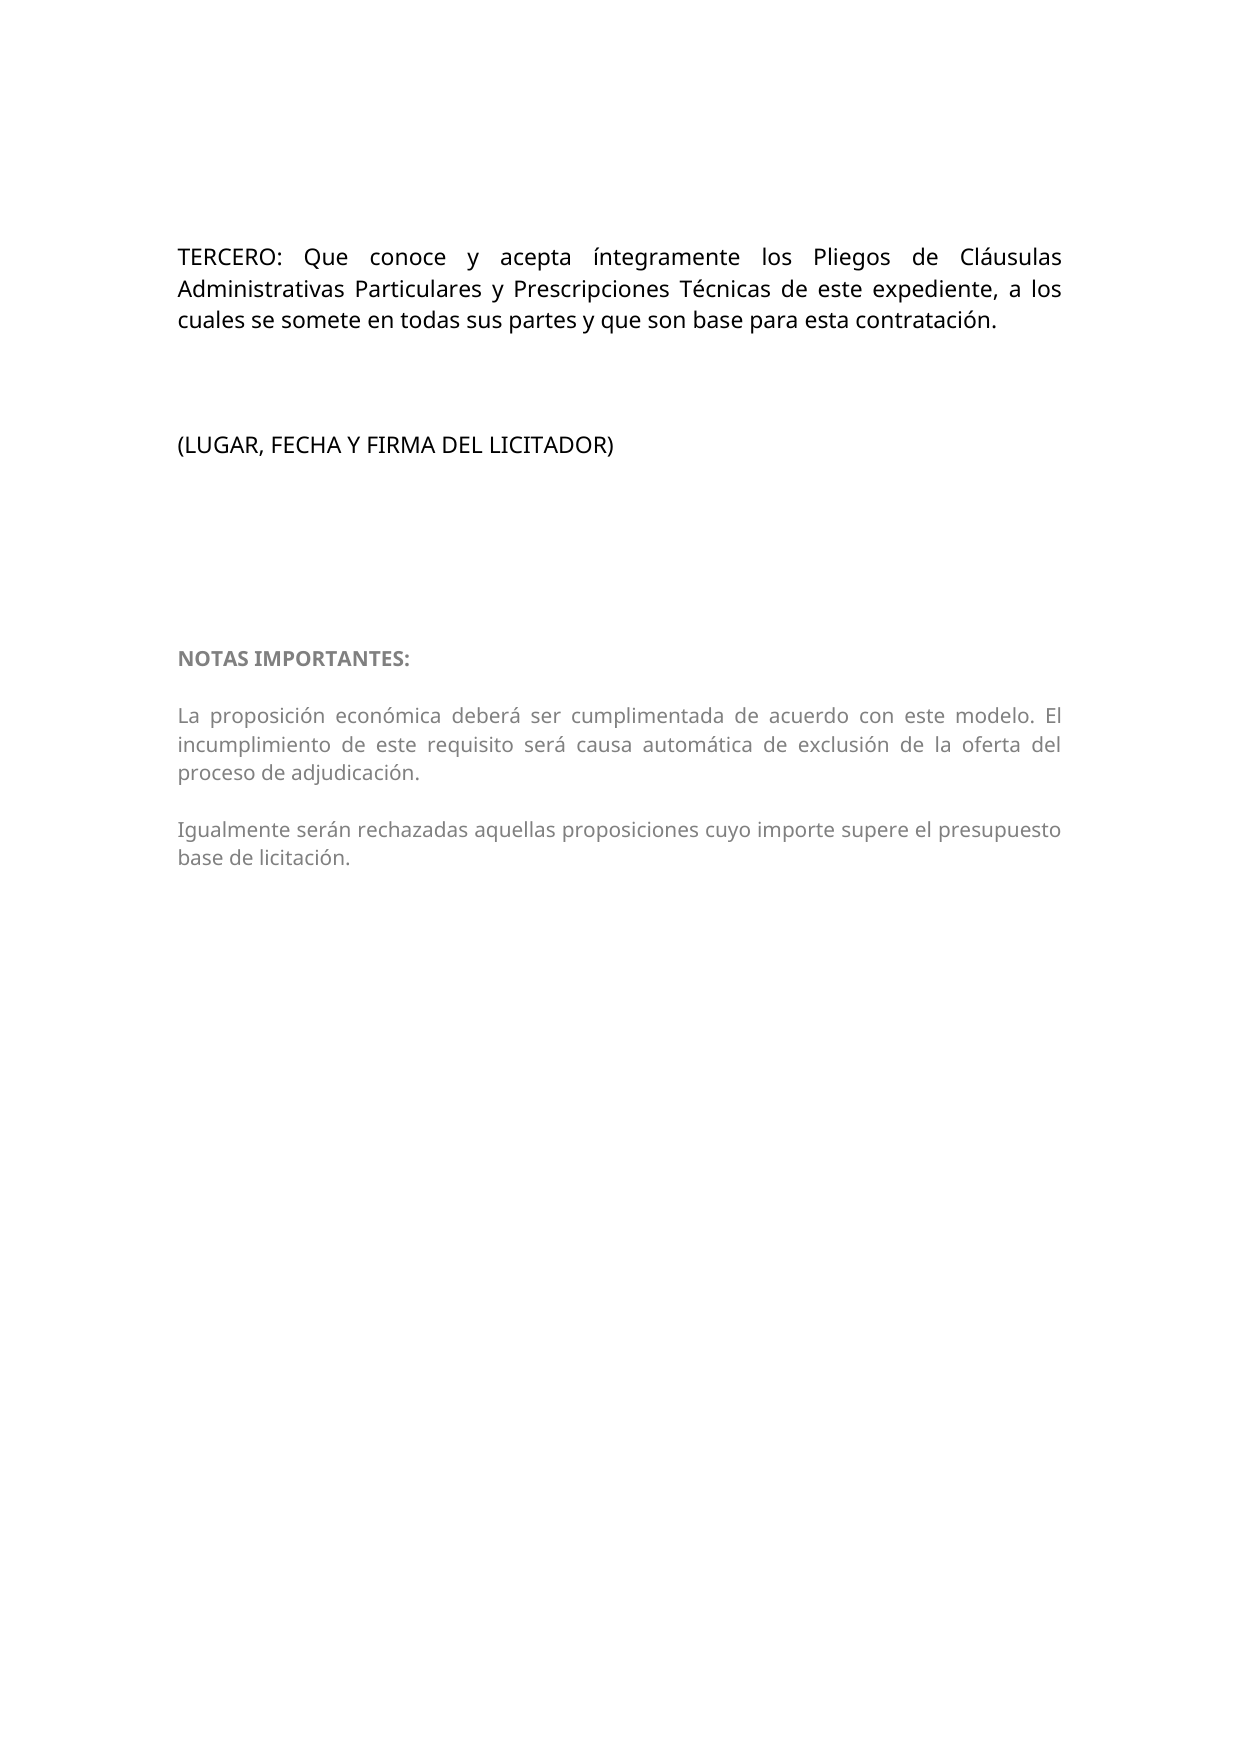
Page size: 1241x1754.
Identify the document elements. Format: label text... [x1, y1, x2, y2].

text TERCERO: Que conoce y acepta íntegramente los Pliegos de Cláusulas Administrativas Particulares y Prescripciones Técnicas de este expediente, a los cuales se somete en todas sus partes y que son base para esta contratación. [177, 241, 1063, 335]
text (LUGAR, FECHA Y FIRMA DEL LICITADOR) [177, 429, 1063, 460]
text La proposición económica deberá ser cumplimentada de acuerdo con este modelo. El incumplimiento de este requisito será causa automática de exclusión de la oferta del proceso de adjudicación. [177, 701, 1063, 787]
text NOTAS IMPORTANTES: [177, 644, 1063, 673]
text Igualmente serán rechazadas aquellas proposiciones cuyo importe supere el presupuesto base de licitación. [177, 815, 1063, 872]
